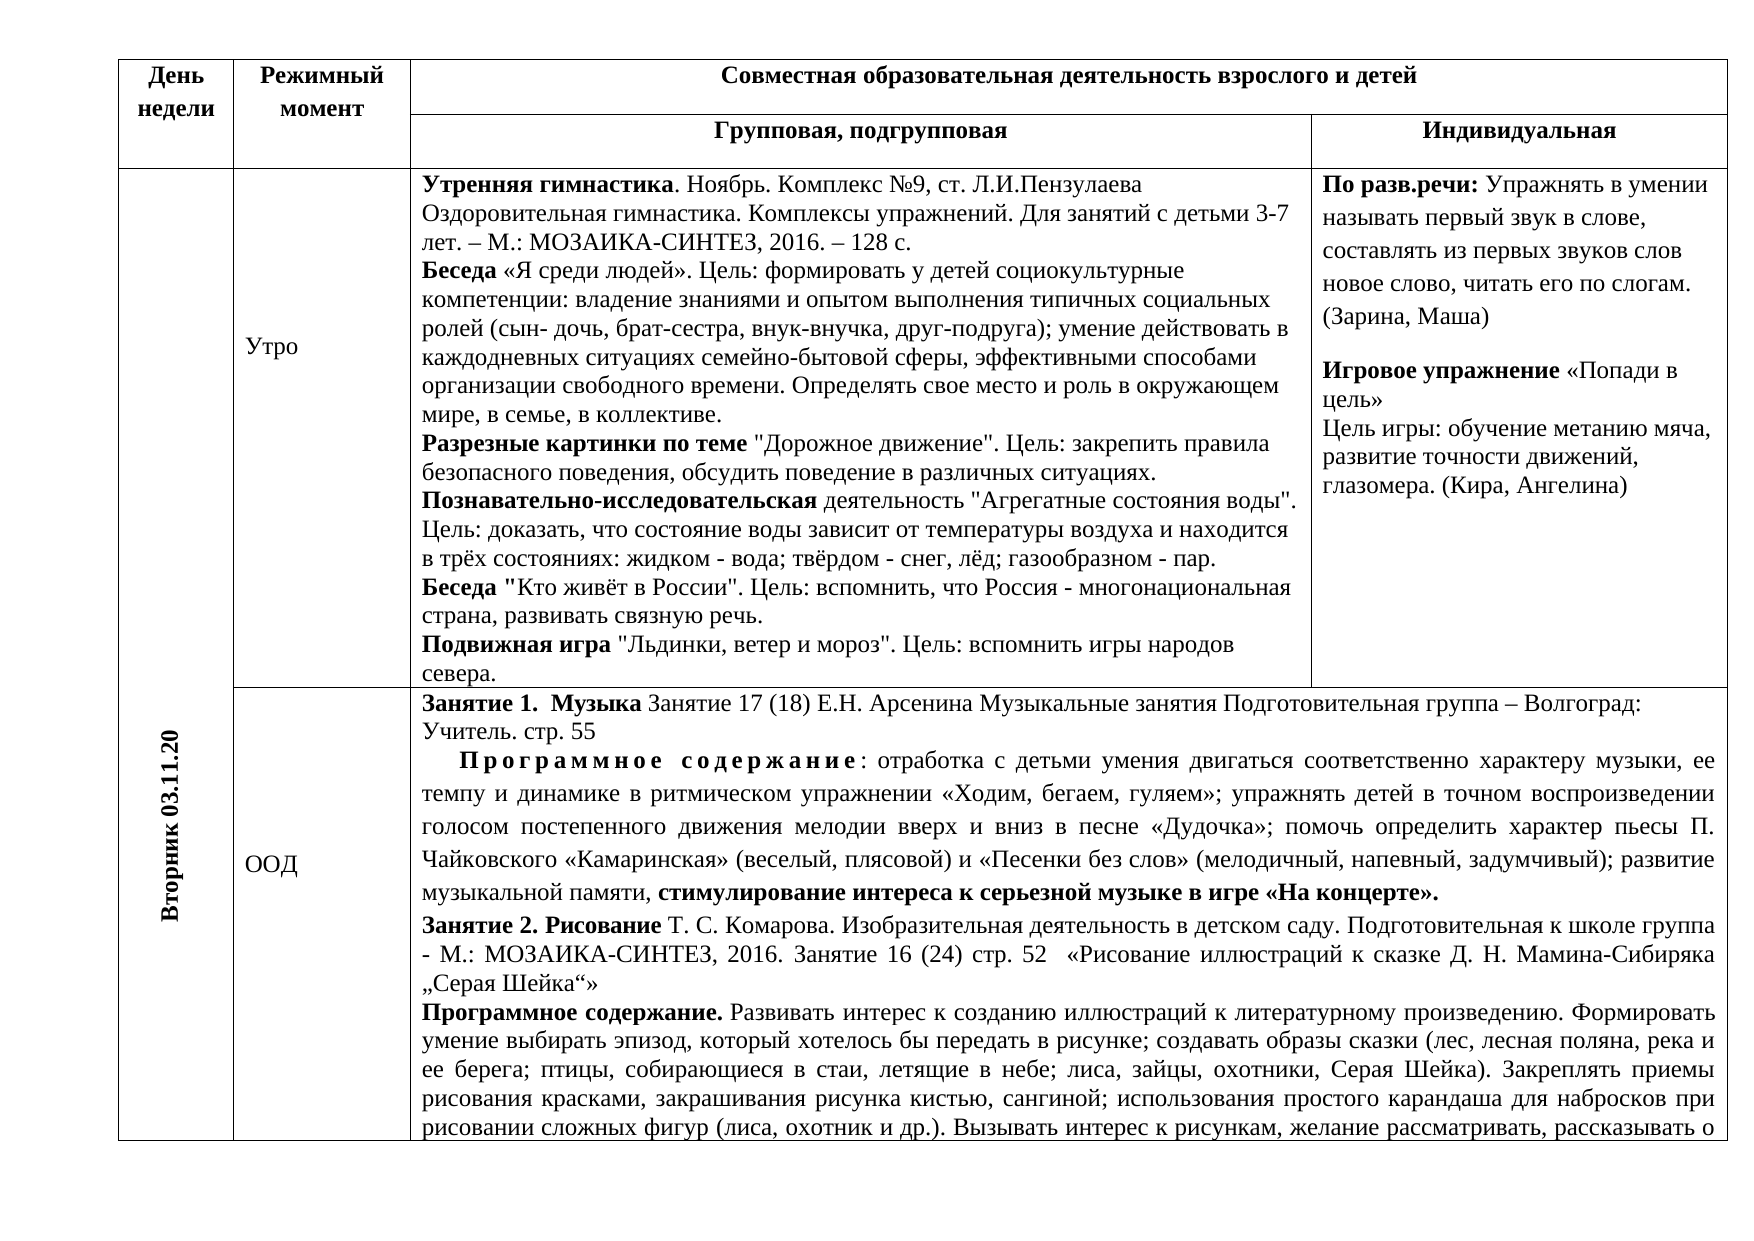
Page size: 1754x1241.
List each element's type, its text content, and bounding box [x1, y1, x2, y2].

table_header Совместная образовательная деятельность взрослого и детей [411, 60, 1727, 114]
table_cell По разв.речи: Упражнять в умении называть первый звук в слове, составлять из первых звуков слов новое слово, читать его по слогам.(Зарина, Маша) Игровое упражнение «Попади в цель» Цель игры: обучение метанию мяча, развитие точности движений, глазомера. (Кира, Ангелина) [1312, 169, 1727, 687]
table_cell Вторник 03.11.20 [119, 169, 233, 1140]
table_cell Групповая, подгрупповая [411, 115, 1311, 168]
table_cell ООД [234, 688, 410, 1140]
table_header День недели [119, 60, 233, 168]
table_cell Утренняя гимнастика. Ноябрь. Комплекс №9, ст. Л.И.Пензулаева Оздоровительная гимнастика. Комплексы упражнений. Для занятий с детьми 3-7 лет. – М.: МОЗАИКА-СИНТЕЗ, 2016. – 128 с. Беседа «Я среди людей». Цель: формировать у детей социокультурные компетенции: владение знаниями и опытом выполнения типичных социальных ролей (сын- дочь, брат-сестра, внук-внучка, друг-подруга); умение действовать в каждодневных ситуациях семейно-бытовой сферы, эффективными способами организации свободного времени. Определять свое место и роль в окружающем мире, в семье, в коллективе. Разрезные картинки по теме "Дорожное движение". Цель: закрепить правила безопасного поведения, обсудить поведение в различных ситуациях. Познавательно-исследовательская деятельность "Агрегатные состояния воды". Цель: доказать, что состояние воды зависит от температуры воздуха и находится в трёх состояниях: жидком - вода; твёрдом - снег, лёд; газообразном - пар. Беседа "Кто живёт в России". Цель: вспомнить, что Россия - многонациональная страна, развивать связную речь. Подвижная игра "Льдинки, ветер и мороз". Цель: вспомнить игры народов севера. [411, 169, 1311, 687]
table_header Режимный момент [234, 60, 410, 168]
table_cell Утро [234, 169, 410, 687]
table_cell Индивидуальная [1312, 115, 1727, 168]
